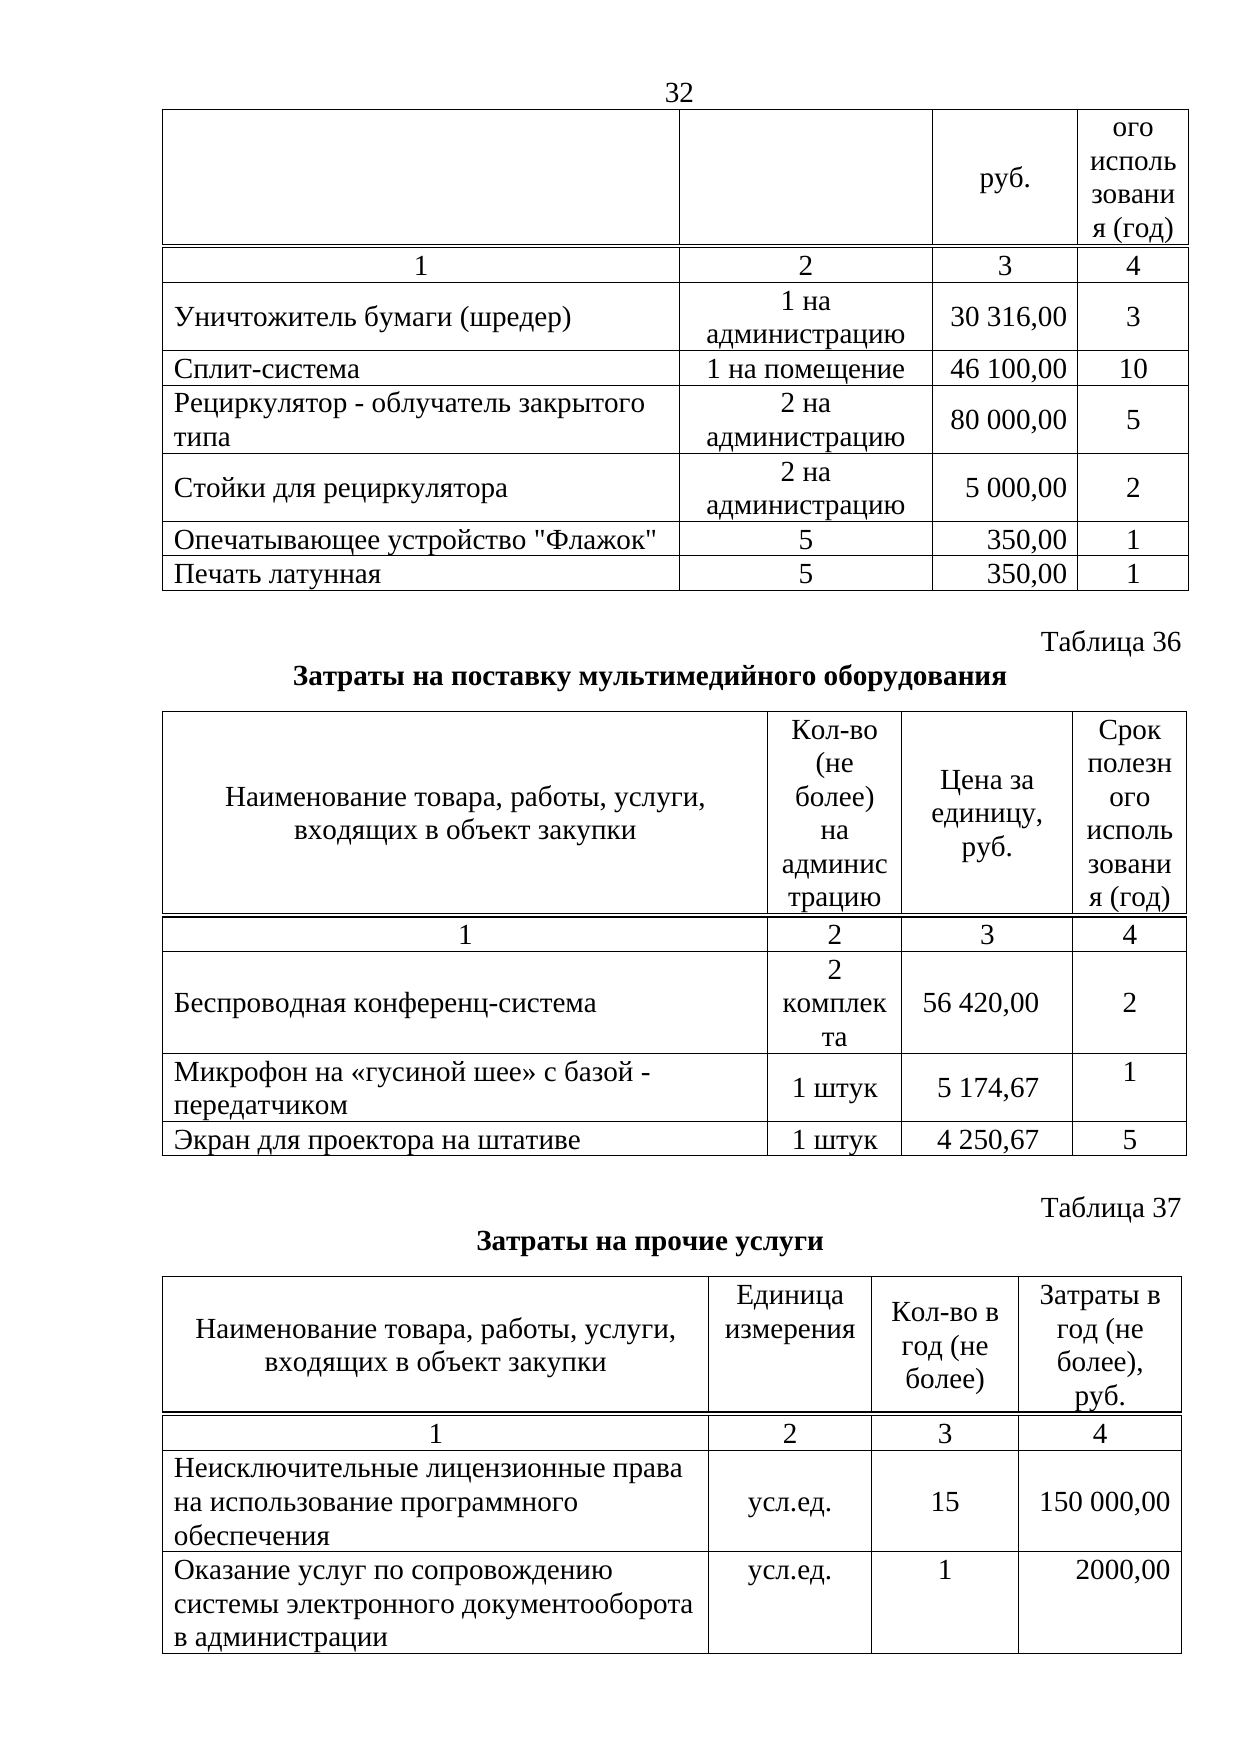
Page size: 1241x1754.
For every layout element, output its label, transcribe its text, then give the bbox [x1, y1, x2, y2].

table_cell 1 штук [768, 1054, 901, 1121]
table_cell Уничтожитель бумаги (шредер) [163, 283, 679, 350]
table_cell 56 420,00 [902, 952, 1072, 1053]
table_cell Неисключительные лицензионные права на использование программного обеспечения [163, 1451, 708, 1551]
table_header Затраты в год (не более), руб. [1019, 1277, 1181, 1411]
table_cell Сплит-система [163, 351, 679, 384]
table_cell 2 на администрацию [680, 454, 932, 521]
text Затраты на прочие услуги [158, 1223, 1141, 1257]
table_header 4 [1078, 248, 1188, 282]
table_header 4 [1073, 918, 1186, 951]
table_header 1 [163, 918, 767, 951]
table_cell Беспроводная конференц-система [163, 952, 767, 1053]
table_header 1 [163, 1416, 708, 1449]
table_cell 5 174,67 [902, 1054, 1072, 1121]
table_header 2 [709, 1416, 871, 1449]
table_cell 46 100,00 [933, 351, 1077, 384]
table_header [680, 110, 932, 244]
table_cell 2 [1078, 454, 1188, 521]
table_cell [163, 1552, 708, 1653]
table_cell 2 на администрацию [680, 386, 932, 453]
table_cell Стойки для рециркулятора [163, 454, 679, 521]
table_header 2 [768, 918, 901, 951]
table_header Наименование товара, работы, услуги, входящих в объект закупки [163, 712, 767, 913]
table_cell Опечатывающее устройство "Флажок" [163, 522, 679, 555]
table_cell 2 [1073, 952, 1186, 1053]
table_cell 150 000,00 [1019, 1451, 1181, 1551]
table_header 3 [902, 918, 1072, 951]
table_header Наименование товара, работы, услуги, входящих в объект закупки [163, 1277, 708, 1411]
table_cell Микрофон на «гусиной шее» с базой - передатчиком [163, 1054, 767, 1121]
table_cell 350,00 [933, 522, 1077, 555]
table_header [933, 110, 1077, 244]
table_cell 4 250,67 [902, 1122, 1072, 1155]
table_cell 5 [680, 522, 932, 555]
table_cell 1 на администрацию [680, 283, 932, 350]
table_cell 2000,00 [1019, 1552, 1181, 1653]
table_cell 1 штук [768, 1122, 901, 1155]
table_cell усл.ед. [709, 1552, 871, 1653]
text Затраты на поставку мультимедийного оборудования [158, 658, 1141, 692]
table_cell 30 316,00 [933, 283, 1077, 350]
table_header Единица измерения [709, 1277, 871, 1411]
table_cell 3 [1078, 283, 1188, 350]
table_cell 5 [680, 556, 932, 590]
table_cell 5 [1073, 1122, 1186, 1155]
table_cell Печать латунная [163, 556, 679, 590]
table_header 1 [163, 248, 679, 282]
table_header 4 [1019, 1416, 1181, 1449]
table_cell 1 [1078, 556, 1188, 590]
text Таблица 37 [177, 1190, 1181, 1223]
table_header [163, 110, 679, 244]
table_header 3 [872, 1416, 1018, 1449]
table_cell Рециркулятор - облучатель закрытого типа [163, 386, 679, 453]
table_header Кол-во (не более) на администрацию [768, 712, 901, 913]
table_cell 350,00 [933, 556, 1077, 590]
table_cell 5 000,00 [933, 454, 1077, 521]
table_cell 1 [1073, 1054, 1186, 1121]
table_header 3 [933, 248, 1077, 282]
table_cell 10 [1078, 351, 1188, 384]
table_header Цена за единицу, руб. [902, 712, 1072, 913]
table_cell 2 комплекта [768, 952, 901, 1053]
table_cell усл.ед. [709, 1451, 871, 1551]
text Таблица 36 [177, 624, 1181, 658]
table_cell 15 [872, 1451, 1018, 1551]
table_cell 1 [1078, 522, 1188, 555]
table_cell 1 [872, 1552, 1018, 1653]
table_cell 5 [1078, 386, 1188, 453]
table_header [1078, 110, 1188, 244]
table_header Срок полезного использования (год) [1073, 712, 1186, 913]
table_cell Экран для проектора на штативе [163, 1122, 767, 1155]
table_cell 1 на помещение [680, 351, 932, 384]
table_cell 80 000,00 [933, 386, 1077, 453]
table_header 2 [680, 248, 932, 282]
table_header Кол-во в год (не более) [872, 1277, 1018, 1411]
